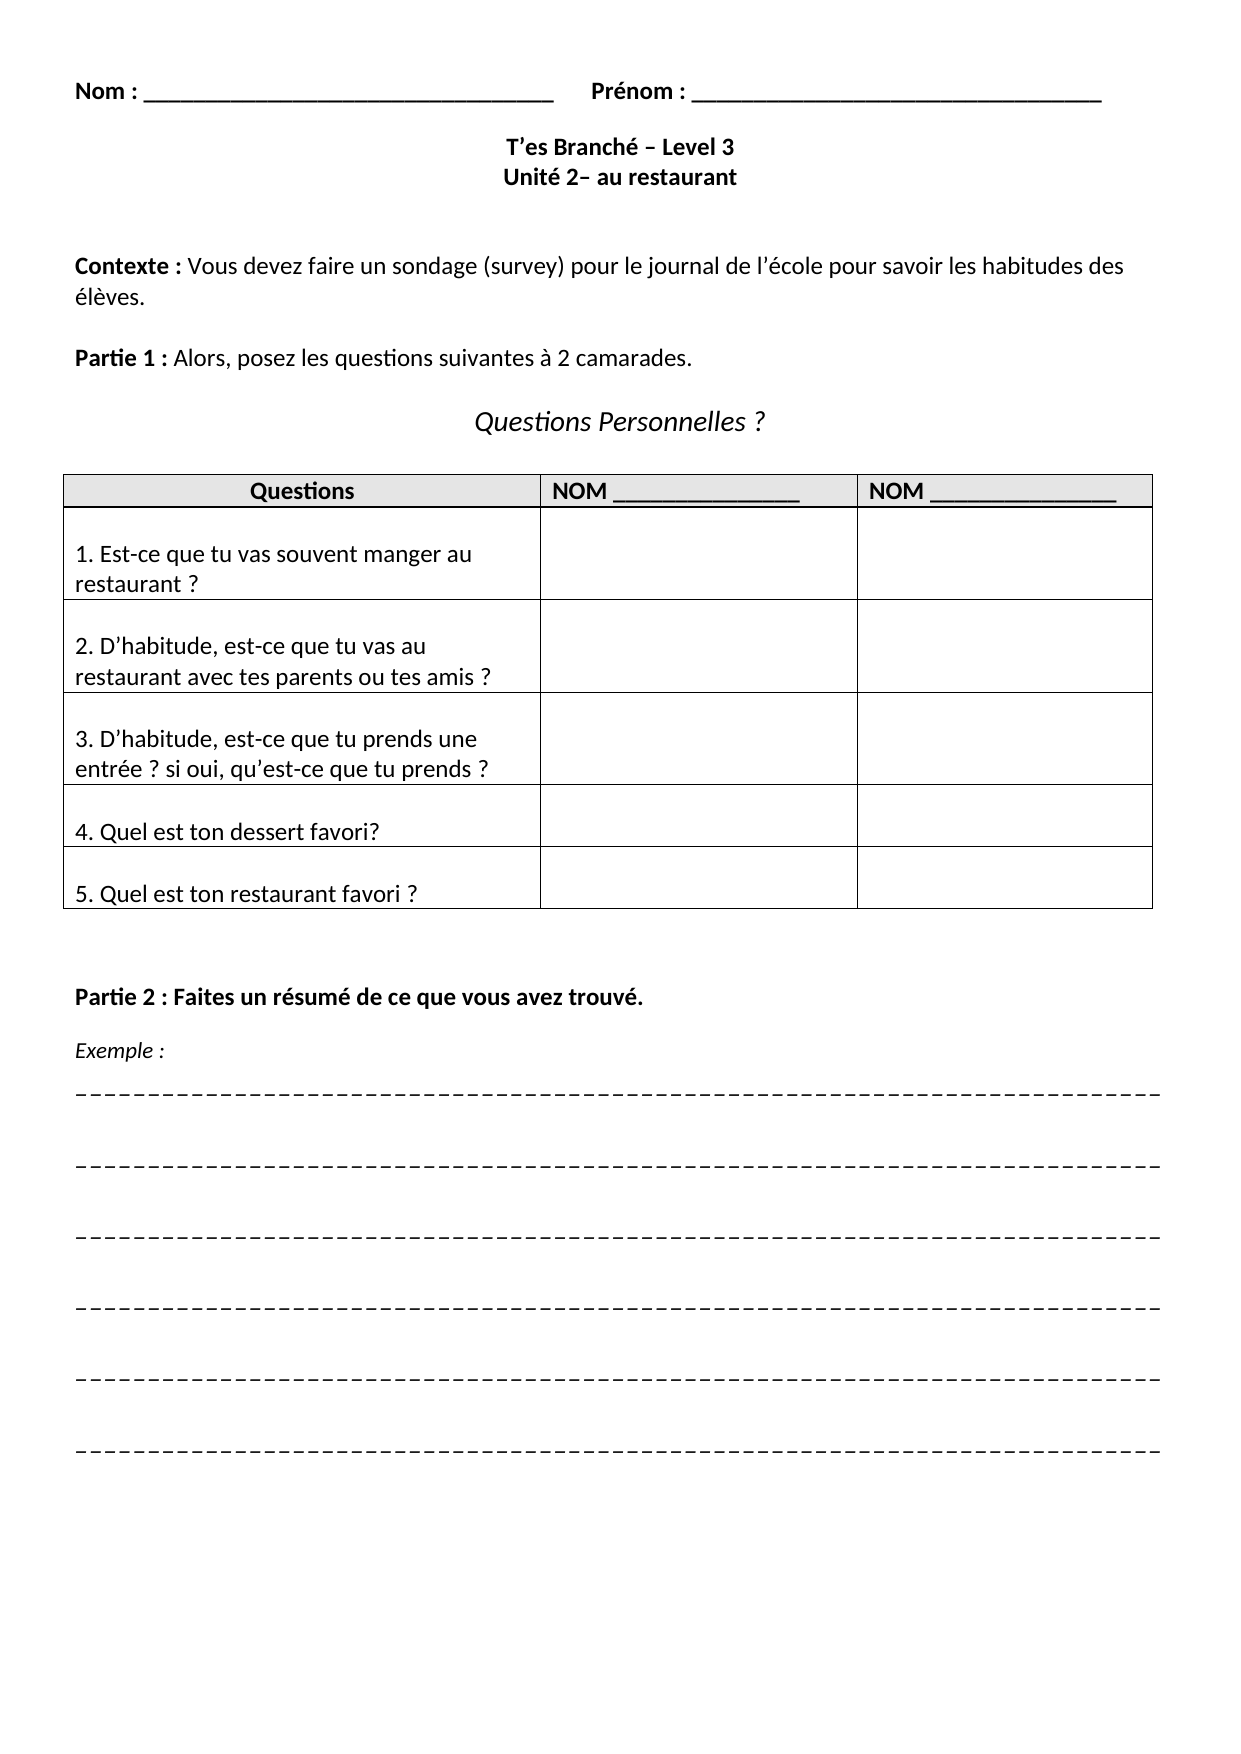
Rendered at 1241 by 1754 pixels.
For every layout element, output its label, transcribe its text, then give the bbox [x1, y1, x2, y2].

text Partie 1 : Alors, posez les questions suivantes à 2 camarades. [75, 342, 1165, 372]
text Questions Personnelles ? [75, 403, 1165, 439]
table_cell 4. Quel est ton dessert favori? [64, 785, 540, 846]
table_header Questions [64, 475, 540, 506]
table_header NOM _______________ [858, 475, 1152, 506]
table_cell 1. Est-ce que tu vas souvent manger au restaurant ? [64, 508, 540, 599]
table_cell 5. Quel est ton restaurant favori ? [64, 847, 540, 908]
table_cell [858, 508, 1152, 599]
table_cell 3. D’habitude, est-ce que tu prends une entrée ? si oui, qu’est-ce que tu prends ? [64, 693, 540, 784]
table_cell [541, 508, 857, 599]
text Exemple : [75, 1037, 1165, 1064]
text Partie 2 : Faites un résumé de ce que vous avez trouvé. [75, 981, 1165, 1011]
table_cell [858, 600, 1152, 692]
table_cell 2. D’habitude, est-ce que tu vas au restaurant avec tes parents ou tes amis ? [64, 600, 540, 692]
text Contexte : Vous devez faire un sondage (survey) pour le journal de l’école pour savoir les habitudes des élèves. [75, 250, 1165, 311]
text __________________________________________________________________________________________________________________________________________________________________________________________________________________________________________________________________________________________________________________________________________________________________________________________________________________________________________________________________ [75, 1064, 1165, 1456]
text Nom : _________________________________ Prénom : _________________________________ [75, 75, 1165, 106]
table_cell [858, 847, 1152, 908]
table_cell [541, 785, 857, 846]
table_header NOM _______________ [541, 475, 857, 506]
table_cell [858, 785, 1152, 846]
table_cell [541, 600, 857, 692]
text Unité 2– au restaurant [75, 161, 1165, 192]
table_cell [541, 847, 857, 908]
table_cell [541, 693, 857, 784]
table_cell [858, 693, 1152, 784]
text T’es Branché – Level 3 [75, 131, 1165, 161]
